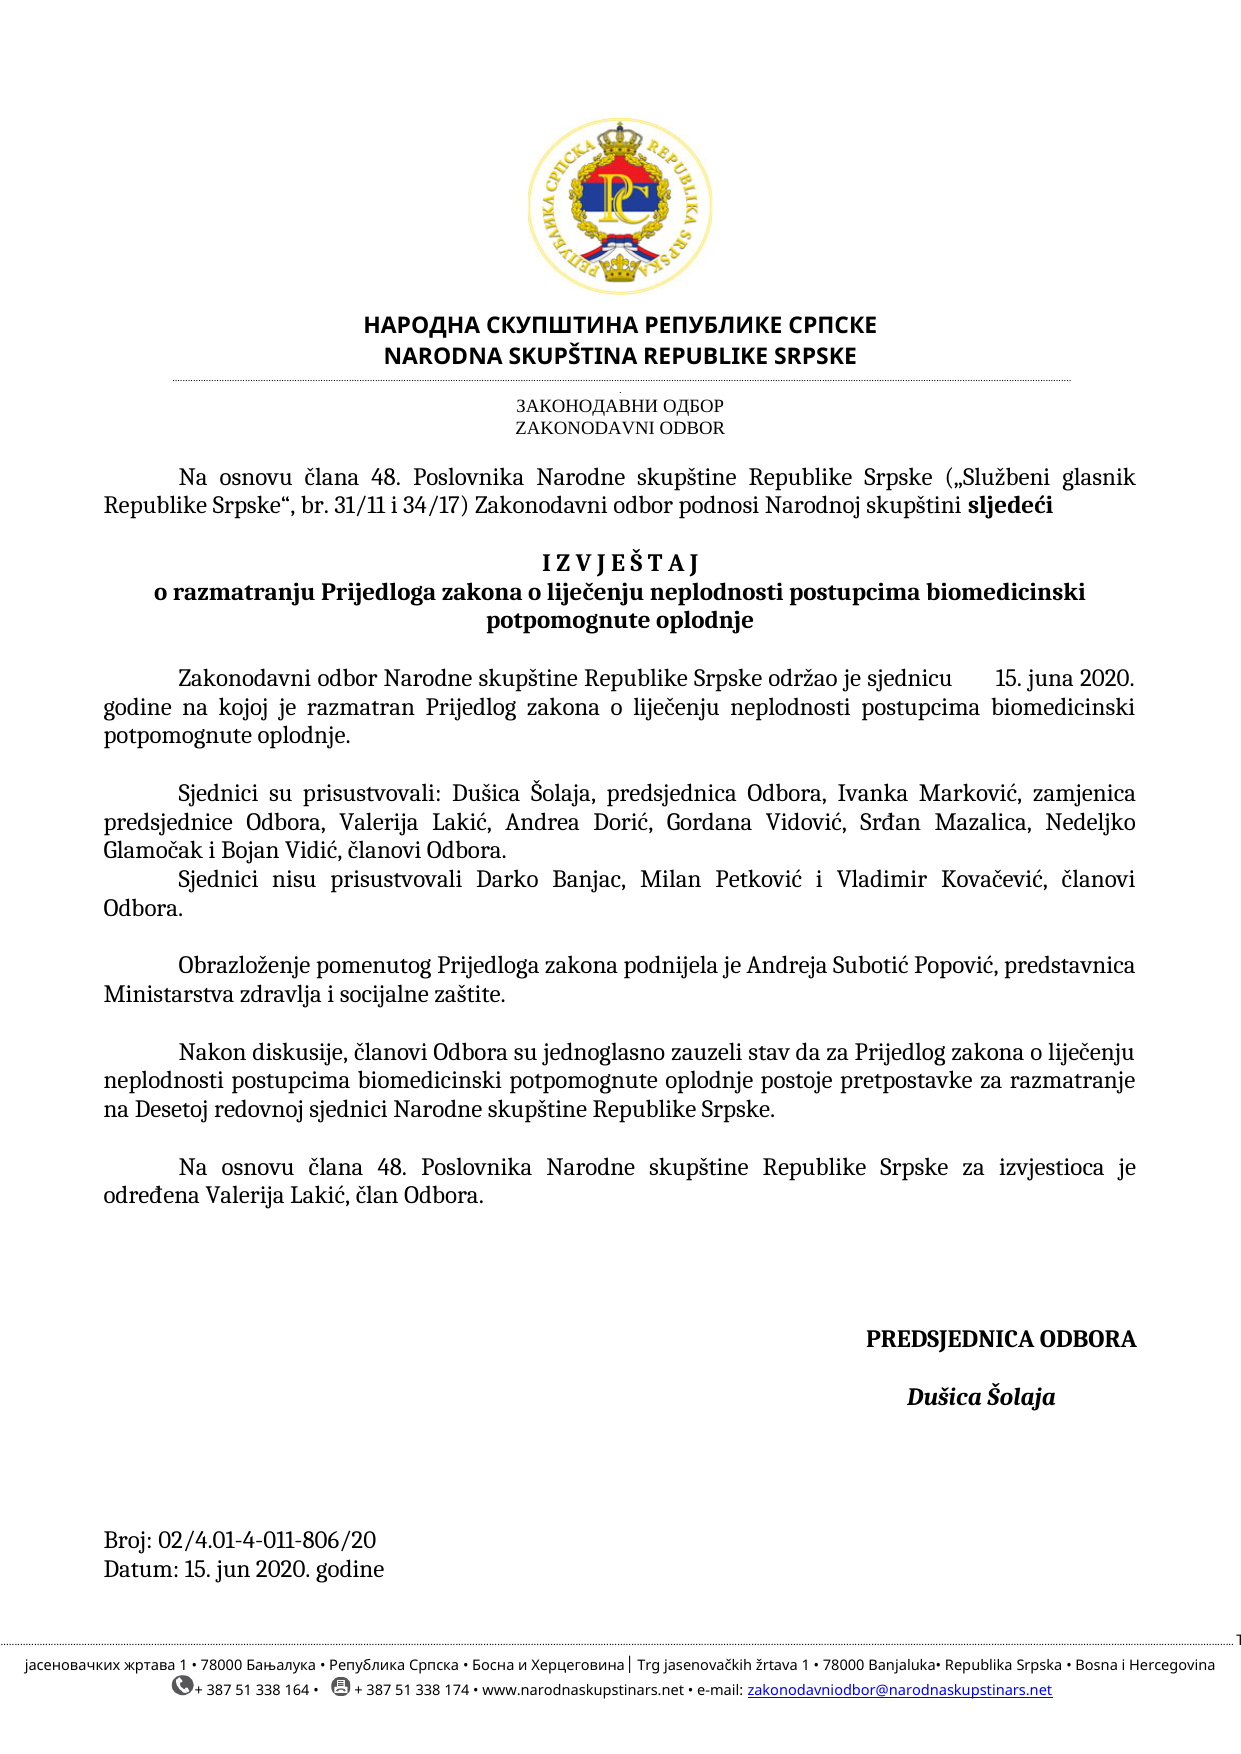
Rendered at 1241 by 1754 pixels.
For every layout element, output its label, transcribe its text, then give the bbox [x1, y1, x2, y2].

text Sjednici su prisustvovali: Dušica Šolaja, predsjednica Odbora, Ivanka Marković, zamjenica predsjednice Odbora, Valerija Lakić, Andrea Dorić, Gordana Vidović, Srđan Mazalica, Nedeljko Glamočak i Bojan Vidić, članovi Odbora. [103, 779, 1137, 865]
text Datum: 15. jun 2020. godine [103, 1555, 1137, 1584]
text Nakon diskusije, članovi Odbora su jednoglasno zauzeli stav da za Prijedlog zakona o liječenju neplodnosti postupcima biomedicinski potpomognute oplodnje postoje pretpostavke za razmatranje na Desetoj redovnoj sjednici Narodne skupštine Republike Srpske. [103, 1037, 1137, 1124]
text PREDSJEDNICA ODBORA [103, 1325, 1137, 1354]
text Zakonodavni odbor Narodne skupštine Republike Srpske održao je sjednicu 15. juna 2020. godine na kojoj je razmatran Prijedlog zakona o liječenju neplodnosti postupcima biomedicinski potpomognute oplodnje. [103, 664, 1137, 750]
text I Z V J E Š T A J [103, 549, 1137, 577]
text Na osnovu člana 48. Poslovnika Narodne skupštine Republike Srpske („Službeni glasnik Republike Srpske“, br. 31/11 i 34/17) Zakonodavni odbor podnosi Narodnoj skupštini sljedeći [103, 462, 1137, 520]
text Obrazloženje pomenutog Prijedloga zakona podnijela je Andreja Subotić Popović, predstavnica Ministarstva zdravlja i socijalne zaštite. [103, 951, 1137, 1009]
text Sjednici nisu prisustvovali Darko Banjac, Milan Petković i Vladimir Kovačević, članovi Odbora. [103, 865, 1137, 922]
text Dušica Šolaja [103, 1382, 1137, 1411]
text Na osnovu člana 48. Poslovnika Narodne skupštine Republike Srpske za izvjestioca je određena Valerija Lakić, član Odbora. [103, 1152, 1137, 1210]
text Broj: 02/4.01-4-011-806/20 [103, 1526, 1137, 1555]
text o razmatranju Prijedloga zakona o liječenju neplodnosti postupcima biomedicinski potpomognute oplodnje [103, 577, 1137, 635]
